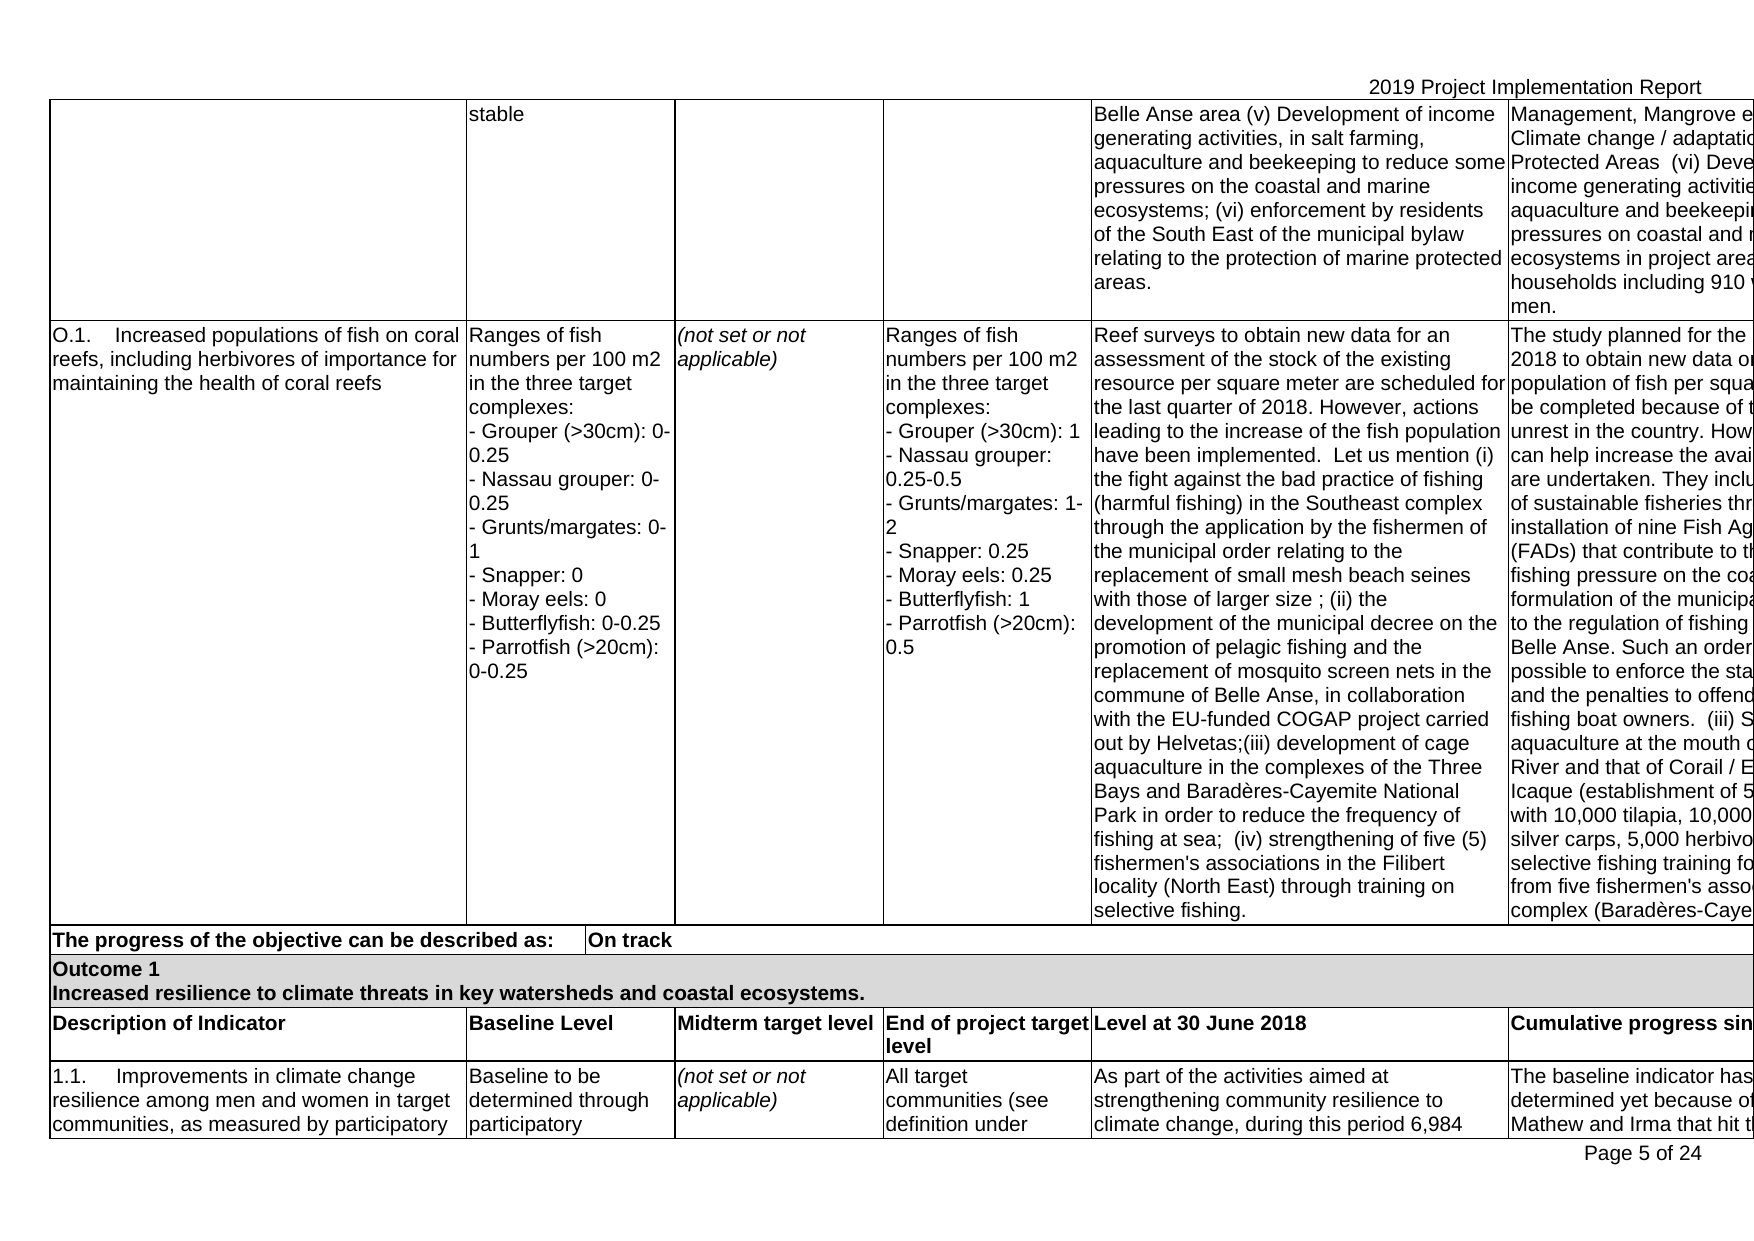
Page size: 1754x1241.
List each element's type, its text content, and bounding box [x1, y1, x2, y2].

table_cell Outcome 1 Increased resilience to climate threats in key watersheds and coastal ecosystems. [51, 955, 1753, 1007]
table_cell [884, 100, 1091, 320]
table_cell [1092, 1062, 1508, 1138]
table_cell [467, 1062, 674, 1138]
table_cell The study planned for the last quarter of 2018 to obtain new data on the stock / population of fish per square meter could not be completed because of the socio-political unrest in the country. However, actions that can help increase the available fish stock are undertaken. They include (i) Promotion of sustainable fisheries through the installation of nine Fish Aggregating Devices (FADs) that contribute to the reduction of fishing pressure on the coastline; (ii) the formulation of the municipal by-law related to the regulation of fishing in the District of Belle Anse. Such an order will make it possible to enforce the standards in effect and the penalties to offenders who are the fishing boat owners. (iii) Strengthening of aquaculture at the mouth of the Baradères River and that of Corail / Etang Fonds Icaque (establishment of 50 cages, stocking with 10,000 tilapia, 10,000 common and silver carps, 5,000 herbivorous carps and selective fishing training for 50 fishermen from five fishermen's associations in the complex (Baradères-Cayemites) . [1509, 321, 1753, 924]
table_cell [1092, 100, 1508, 320]
table_cell The progress of the objective can be described as: [51, 926, 585, 954]
table_cell (not set or not applicable) [676, 321, 883, 924]
table_cell Cumulative progress since project start [1509, 1008, 1753, 1060]
table_cell Level at 30 June 2018 [1092, 1008, 1508, 1060]
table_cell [51, 100, 466, 320]
table_cell Ranges of fish numbers per 100 m2 in the three target complexes: - Grouper (>30cm): 0-0.25 - Nassau grouper: 0-0.25 - Grunts/margates: 0-1 - Snapper: 0 - Moray eels: 0 - Butterflyfish: 0-0.25 - Parrotfish (>20cm): 0-0.25 [467, 321, 674, 924]
table_cell Midterm target level [676, 1008, 883, 1060]
table_cell Description of Indicator [51, 1008, 466, 1060]
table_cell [676, 100, 883, 320]
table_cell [676, 1062, 883, 1138]
table_cell End of project target level [884, 1008, 1091, 1060]
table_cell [1509, 100, 1753, 320]
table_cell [51, 1062, 466, 1138]
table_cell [884, 1062, 1091, 1138]
table_cell Ranges of fish numbers per 100 m2 in the three target complexes: - Grouper (>30cm): 1 - Nassau grouper: 0.25-0.5 - Grunts/margates: 1-2 - Snapper: 0.25 - Moray eels: 0.25 - Butterflyfish: 1 - Parrotfish (>20cm): 0.5 [884, 321, 1091, 924]
table_cell O.1. Increased populations of fish on coral reefs, including herbivores of importance for maintaining the health of coral reefs [51, 321, 466, 924]
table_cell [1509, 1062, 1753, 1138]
table_cell Baseline Level [467, 1008, 674, 1060]
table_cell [467, 100, 674, 320]
table_cell On track [586, 926, 1753, 954]
table_cell Reef surveys to obtain new data for an assessment of the stock of the existing resource per square meter are scheduled for the last quarter of 2018. However, actions leading to the increase of the fish population have been implemented. Let us mention (i) the fight against the bad practice of fishing (harmful fishing) in the Southeast complex through the application by the fishermen of the municipal order relating to the replacement of small mesh beach seines with those of larger size ; (ii) the development of the municipal decree on the promotion of pelagic fishing and the replacement of mosquito screen nets in the commune of Belle Anse, in collaboration with the EU-funded COGAP project carried out by Helvetas;(iii) development of cage aquaculture in the complexes of the Three Bays and Baradères-Cayemite National Park in order to reduce the frequency of fishing at sea; (iv) strengthening of five (5) fishermen's associations in the Filibert locality (North East) through training on selective fishing. [1092, 321, 1508, 924]
